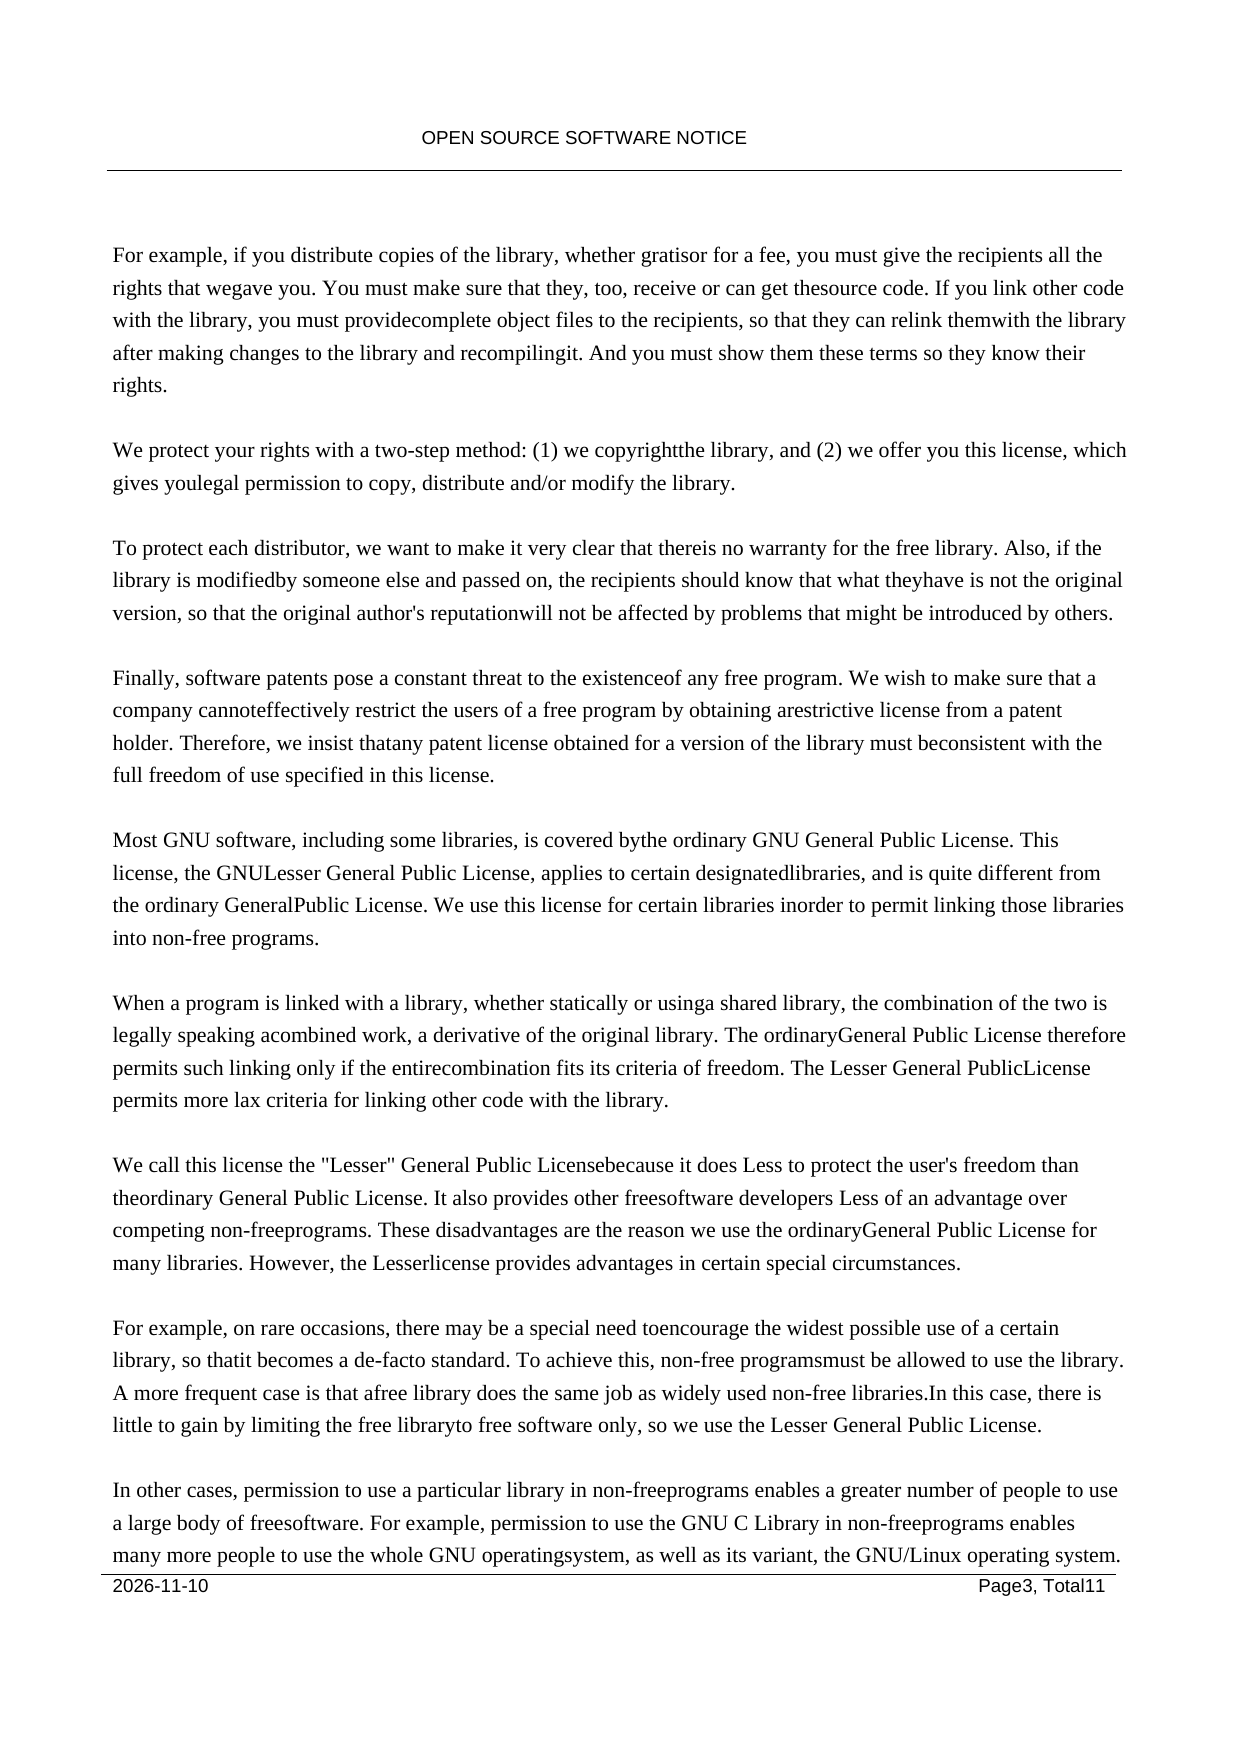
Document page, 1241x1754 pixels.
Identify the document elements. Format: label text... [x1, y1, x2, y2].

text For example, if you distribute copies of the library, whether gratisor for a fee, you must give the recipients all the rights that wegave you. You must make sure that they, too, receive or can get thesource code. If you link other code with the library, you must providecomplete object files to the recipients, so that they can relink themwith the library after making changes to the library and recompilingit. And you must show them these terms so they know their rights. [112, 239, 1128, 401]
text We protect your rights with a two-step method: (1) we copyrightthe library, and (2) we offer you this license, which gives youlegal permission to copy, distribute and/or modify the library. [112, 434, 1128, 499]
text Most GNU software, including some libraries, is covered bythe ordinary GNU General Public License. This license, the GNULesser General Public License, applies to certain designatedlibraries, and is quite different from the ordinary GeneralPublic License. We use this license for certain libraries inorder to permit linking those libraries into non-free programs. [112, 824, 1128, 954]
text Finally, software patents pose a constant threat to the existenceof any free program. We wish to make sure that a company cannoteffectively restrict the users of a free program by obtaining arestrictive license from a patent holder. Therefore, we insist thatany patent license obtained for a version of the library must beconsistent with the full freedom of use specified in this license. [112, 661, 1128, 791]
text In other cases, permission to use a particular library in non-freeprograms enables a greater number of people to use a large body of freesoftware. For example, permission to use the GNU C Library in non-freeprograms enables many more people to use the whole GNU operatingsystem, as well as its variant, the GNU/Linux operating system. [112, 1474, 1128, 1571]
text When a program is linked with a library, whether statically or usinga shared library, the combination of the two is legally speaking acombined work, a derivative of the original library. The ordinaryGeneral Public License therefore permits such linking only if the entirecombination fits its criteria of freedom. The Lesser General PublicLicense permits more lax criteria for linking other code with the library. [112, 986, 1128, 1116]
text To protect each distributor, we want to make it very clear that thereis no warranty for the free library. Also, if the library is modifiedby someone else and passed on, the recipients should know that what theyhave is not the original version, so that the original author's reputationwill not be affected by problems that might be introduced by others. [112, 531, 1128, 629]
text We call this license the "Lesser" General Public Licensebecause it does Less to protect the user's freedom than theordinary General Public License. It also provides other freesoftware developers Less of an advantage over competing non-freeprograms. These disadvantages are the reason we use the ordinaryGeneral Public License for many libraries. However, the Lesserlicense provides advantages in certain special circumstances. [112, 1149, 1128, 1279]
text For example, on rare occasions, there may be a special need toencourage the widest possible use of a certain library, so thatit becomes a de-facto standard. To achieve this, non-free programsmust be allowed to use the library. A more frequent case is that afree library does the same job as widely used non-free libraries.In this case, there is little to gain by limiting the free libraryto free software only, so we use the Lesser General Public License. [112, 1311, 1128, 1441]
